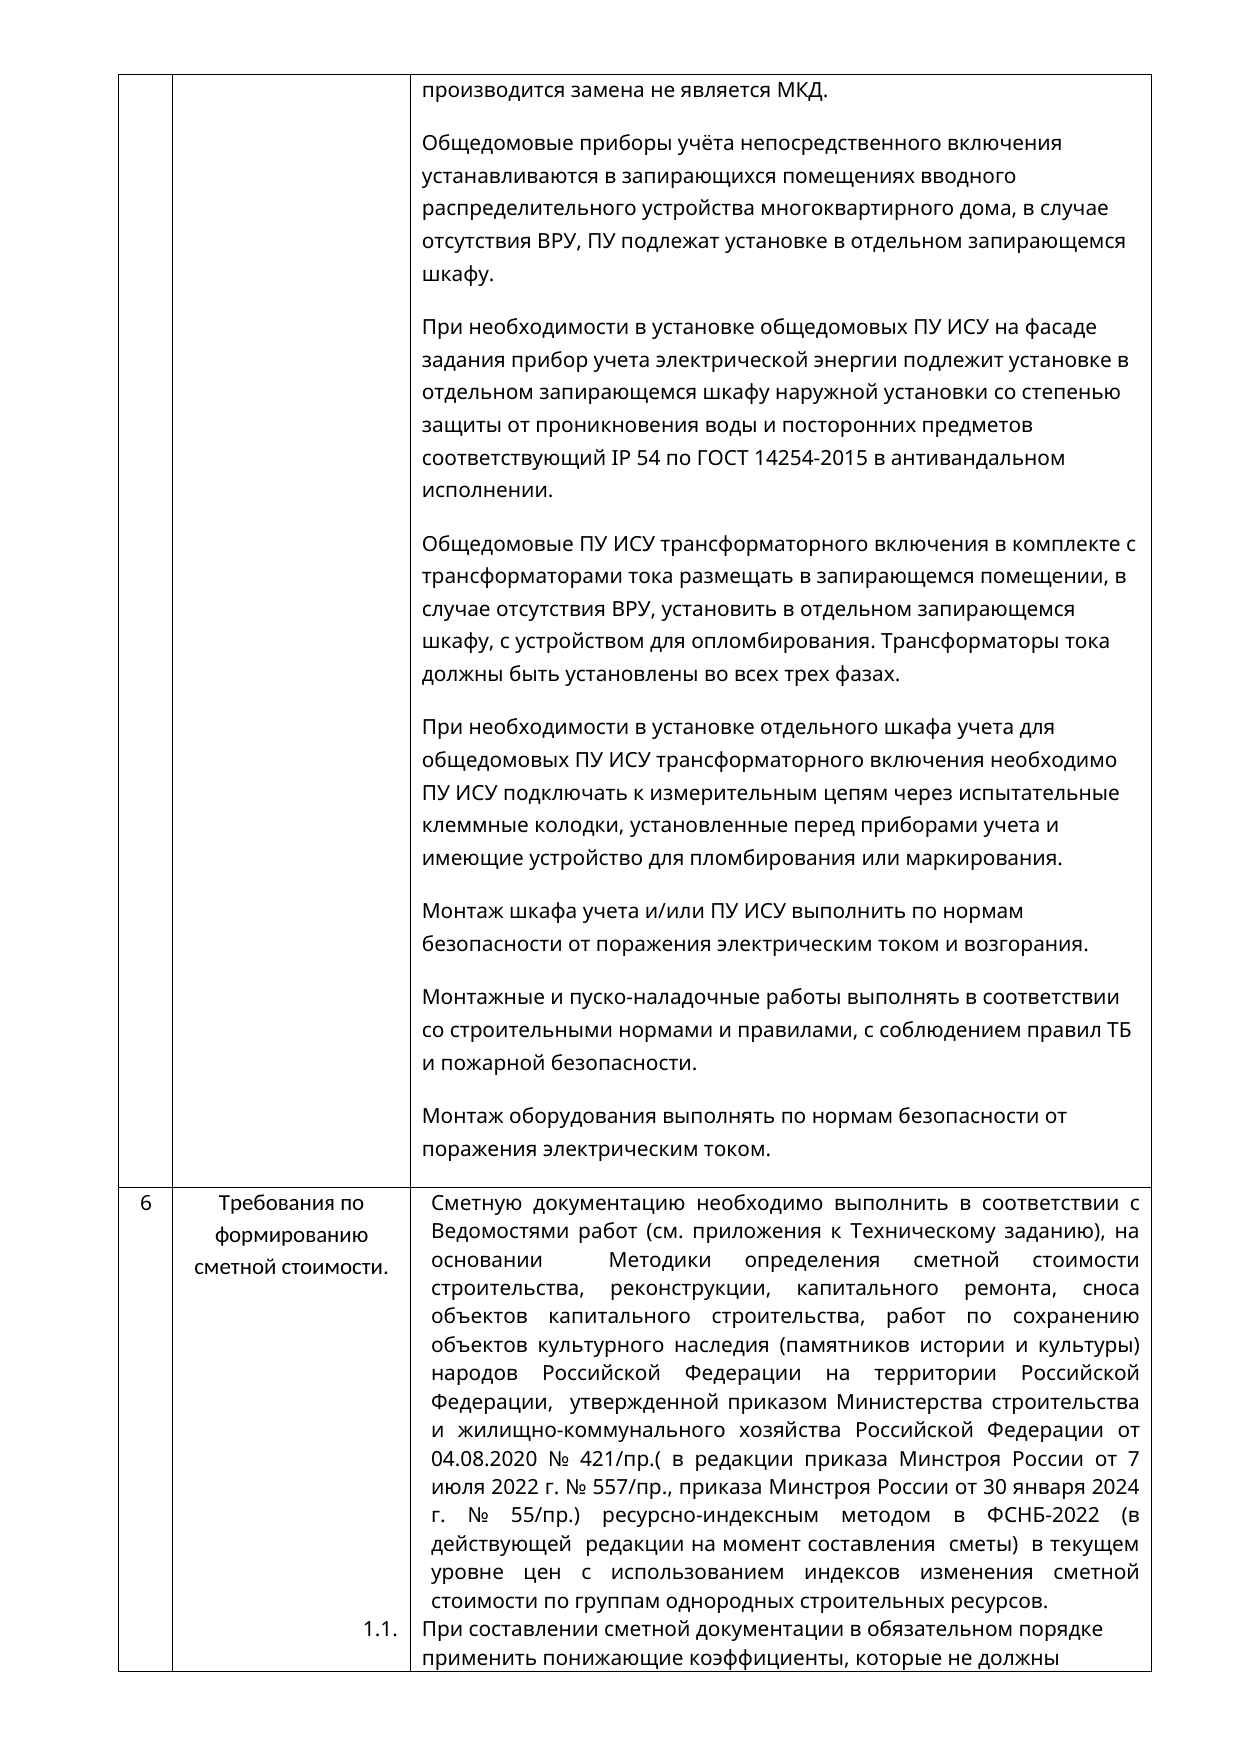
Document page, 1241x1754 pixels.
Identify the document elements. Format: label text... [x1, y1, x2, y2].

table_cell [173, 1188, 410, 1671]
table_cell 6 [119, 1188, 172, 1671]
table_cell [411, 1188, 1151, 1671]
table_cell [173, 75, 410, 1187]
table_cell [411, 75, 1151, 1187]
table_cell 5 [119, 75, 172, 1187]
